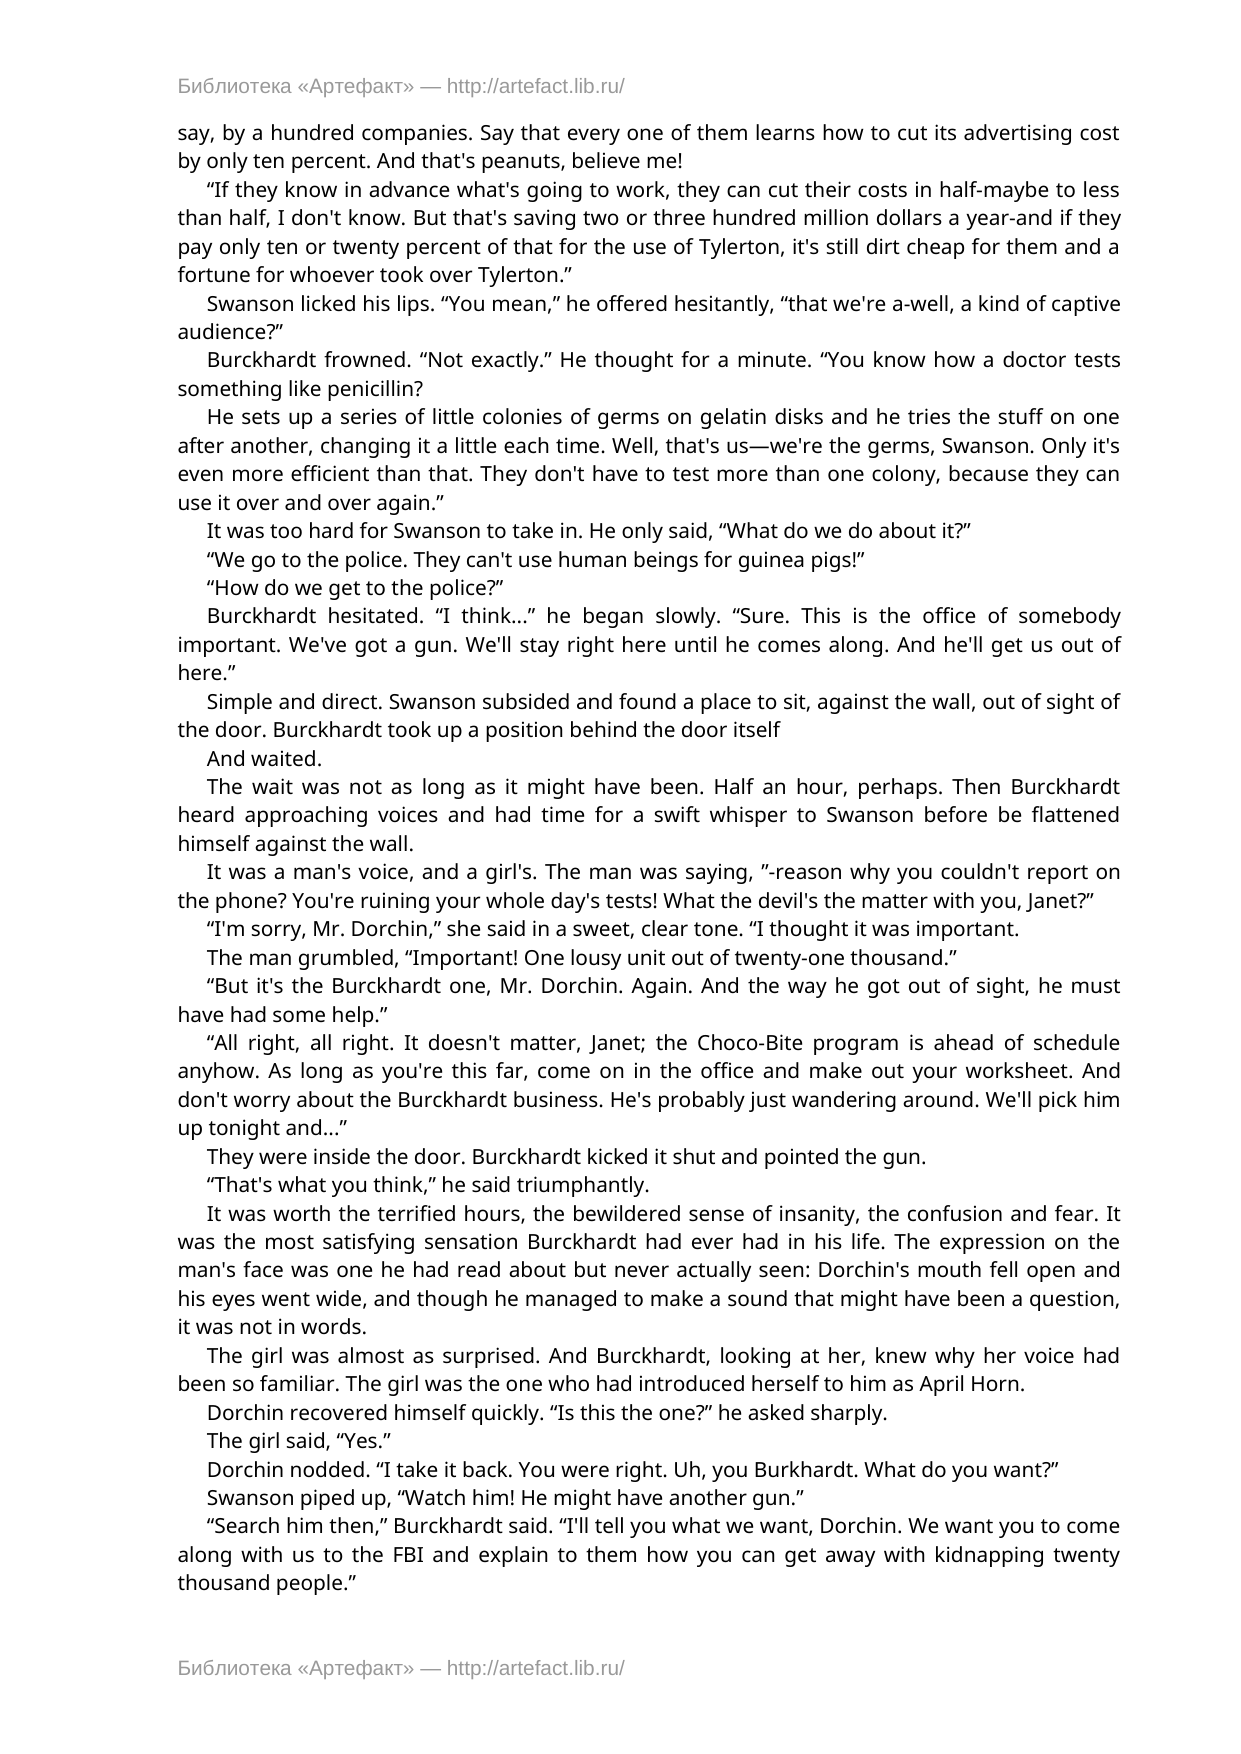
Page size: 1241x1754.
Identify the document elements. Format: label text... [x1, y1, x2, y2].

text They were inside the door. Burckhardt kicked it shut and pointed the gun. [177, 1142, 1122, 1170]
text “I'm sorry, Mr. Dorchin,” she said in a sweet, clear tone. “I thought it was important. [177, 914, 1122, 943]
text “Search him then,” Burckhardt said. “I'll tell you what we want, Dorchin. We want you to come along with us to the FBI and explain to them how you can get away with kidnapping twenty thousand people.” [177, 1512, 1122, 1597]
text “That's what you think,” he said triumphantly. [177, 1170, 1122, 1199]
text It was worth the terrified hours, the bewildered sense of insanity, the confusion and fear. It was the most satisfying sensation Burckhardt had ever had in his life. The expression on the man's face was one he had read about but never actually seen: Dorchin's mouth fell open and his eyes went wide, and though he managed to make a sound that might have been a question, it was not in words. [177, 1199, 1122, 1341]
text “All right, all right. It doesn't matter, Janet; the Choco-Bite program is ahead of schedule anyhow. As long as you're this far, come on in the office and make out your worksheet. And don't worry about the Burckhardt business. He's probably just wandering around. We'll pick him up tonight and...” [177, 1028, 1122, 1142]
text The girl said, “Yes.” [177, 1426, 1122, 1455]
text Dorchin nodded. “I take it back. You were right. Uh, you Burkhardt. What do you want?” [177, 1455, 1122, 1483]
text Dorchin recovered himself quickly. “Is this the one?” he asked sharply. [177, 1398, 1122, 1426]
text Burckhardt frowned. “Not exactly.” He thought for a minute. “You know how a doctor tests something like penicillin? [177, 346, 1122, 402]
text It was too hard for Swanson to take in. He only said, “What do we do about it?” [177, 516, 1122, 545]
text Simple and direct. Swanson subsided and found a place to sit, against the wall, out of sight of the door. Burckhardt took up a position behind the door itself [177, 687, 1122, 744]
text “How do we get to the police?” [177, 573, 1122, 602]
text Swanson piped up, “Watch him! He might have another gun.” [177, 1483, 1122, 1512]
text It was a man's voice, and a girl's. The man was saying, ”-reason why you couldn't report on the phone? You're ruining your whole day's tests! What the devil's the matter with you, Janet?” [177, 857, 1122, 914]
text “But it's the Burckhardt one, Mr. Dorchin. Again. And the way he got out of sight, he must have had some help.” [177, 971, 1122, 1028]
text Swanson licked his lips. “You mean,” he offered hesitantly, “that we're a-well, a kind of captive audience?” [177, 289, 1122, 346]
text Burckhardt hesitated. “I think...” he began slowly. “Sure. This is the office of somebody important. We've got a gun. We'll stay right here until he comes along. And he'll get us out of here.” [177, 602, 1122, 687]
text He sets up a series of little colonies of germs on gelatin disks and he tries the stuff on one after another, changing it a little each time. Well, that's us—we're the germs, Swanson. Only it's even more efficient than that. They don't have to test more than one colony, because they can use it over and over again.” [177, 402, 1122, 516]
text The girl was almost as surprised. And Burckhardt, looking at her, knew why her voice had been so familiar. The girl was the one who had introduced herself to him as April Horn. [177, 1341, 1122, 1398]
text The wait was not as long as it might have been. Half an hour, perhaps. Then Burckhardt heard approaching voices and had time for a swift whisper to Swanson before be flattened himself against the wall. [177, 772, 1122, 857]
text The man grumbled, “Important! One lousy unit out of twenty-one thousand.” [177, 943, 1122, 971]
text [177, 118, 1122, 175]
text “If they know in advance what's going to work, they can cut their costs in half-maybe to less than half, I don't know. But that's saving two or three hundred million dollars a year-and if they pay only ten or twenty percent of that for the use of Tylerton, it's still dirt cheap for them and a fortune for whoever took over Tylerton.” [177, 175, 1122, 289]
text And waited. [177, 744, 1122, 772]
text “We go to the police. They can't use human beings for guinea pigs!” [177, 545, 1122, 573]
